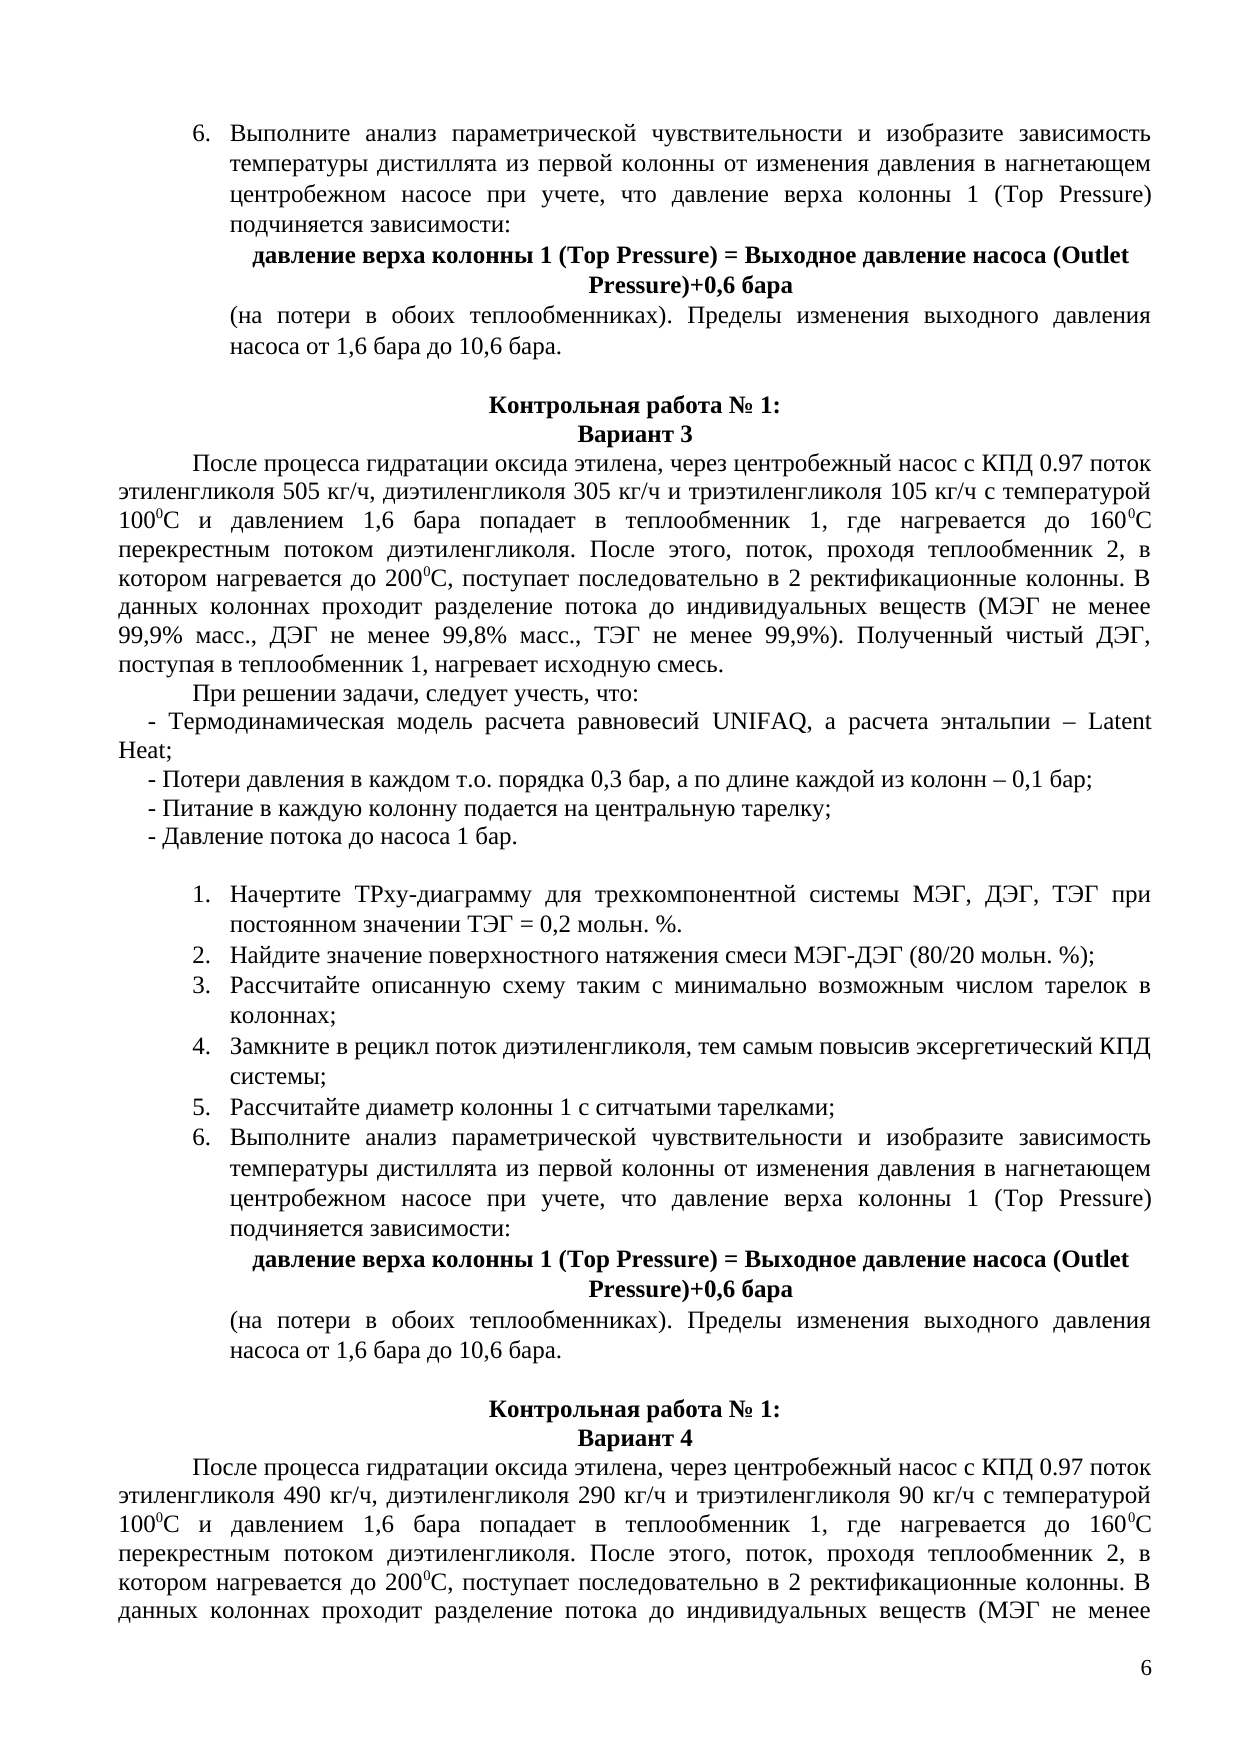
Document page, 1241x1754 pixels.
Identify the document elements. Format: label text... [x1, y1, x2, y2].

list Начертите TPxy-диаграмму для трехкомпонентной системы МЭГ, ДЭГ, ТЭГ при постоянном значении ТЭГ = 0,2 мольн. %. [192, 879, 1152, 938]
text - Потери давления в каждом т.о. порядка 0,3 бар, а по длине каждой из колонн – 0,1 бар; [118, 764, 1152, 793]
list Рассчитайте описанную схему таким с минимально возможным числом тарелок в колоннах; [192, 970, 1152, 1029]
text (на потери в обоих теплообменниках). Пределы изменения выходного давления насоса от 1,6 бара до 10,6 бара. [229, 1305, 1152, 1364]
text После процесса гидратации оксида этилена, через центробежный насос с КПД 0.97 поток этиленгликоля 505 кг/ч, диэтиленгликоля 305 кг/ч и триэтиленгликоля 105 кг/ч с температурой 1000С и давлением 1,6 бара попадает в теплообменник 1, где нагревается до 1600С перекрестным потоком диэтиленгликоля. После этого, поток, проходя теплообменник 2, в котором нагревается до 2000С, поступает последовательно в 2 ректификационные колонны. В данных колоннах проходит разделение потока до индивидуальных веществ (МЭГ не менее 99,9% масс., ДЭГ не менее 99,8% масс., ТЭГ не менее 99,9%). Полученный чистый ДЭГ, поступая в теплообменник 1, нагревает исходную смесь. [118, 448, 1152, 678]
list Рассчитайте диаметр колонны 1 с ситчатыми тарелками; [192, 1092, 1152, 1121]
list Найдите значение поверхностного натяжения смеси МЭГ-ДЭГ (80/20 мольн. %); [192, 940, 1152, 968]
list Выполните анализ параметрической чувствительности и изобразите зависимость температуры дистиллята из первой колонны от изменения давления в нагнетающем центробежном насосе при учете, что давление верха колонны 1 (Top Pressure) подчиняется зависимости: [192, 1122, 1152, 1242]
text давление верха колонны 1 (Top Pressure) = Выходное давление насоса (Outlet Pressure)+0,6 бара [229, 1244, 1152, 1303]
text давление верха колонны 1 (Top Pressure) = Выходное давление насоса (Outlet Pressure)+0,6 бара [229, 240, 1152, 299]
text Вариант 3 [118, 419, 1152, 448]
text Контрольная работа № 1: [118, 390, 1152, 419]
text (на потери в обоих теплообменниках). Пределы изменения выходного давления насоса от 1,6 бара до 10,6 бара. [229, 301, 1152, 360]
text Контрольная работа № 1: [118, 1394, 1152, 1423]
text При решении задачи, следует учесть, что: [118, 678, 1152, 706]
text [118, 1452, 1152, 1624]
text - Питание в каждую колонну подается на центральную тарелку; [118, 793, 1152, 821]
text - Термодинамическая модель расчета равновесий UNIFAQ, а расчета энтальпии – Latent Heat; [118, 706, 1152, 764]
text Вариант 4 [118, 1423, 1152, 1452]
list Выполните анализ параметрической чувствительности и изобразите зависимость температуры дистиллята из первой колонны от изменения давления в нагнетающем центробежном насосе при учете, что давление верха колонны 1 (Top Pressure) подчиняется зависимости: [192, 118, 1152, 238]
text - Давление потока до насоса 1 бар. [118, 821, 1152, 850]
list Замкните в рецикл поток диэтиленгликоля, тем самым повысив эксергетический КПД системы; [192, 1031, 1152, 1090]
